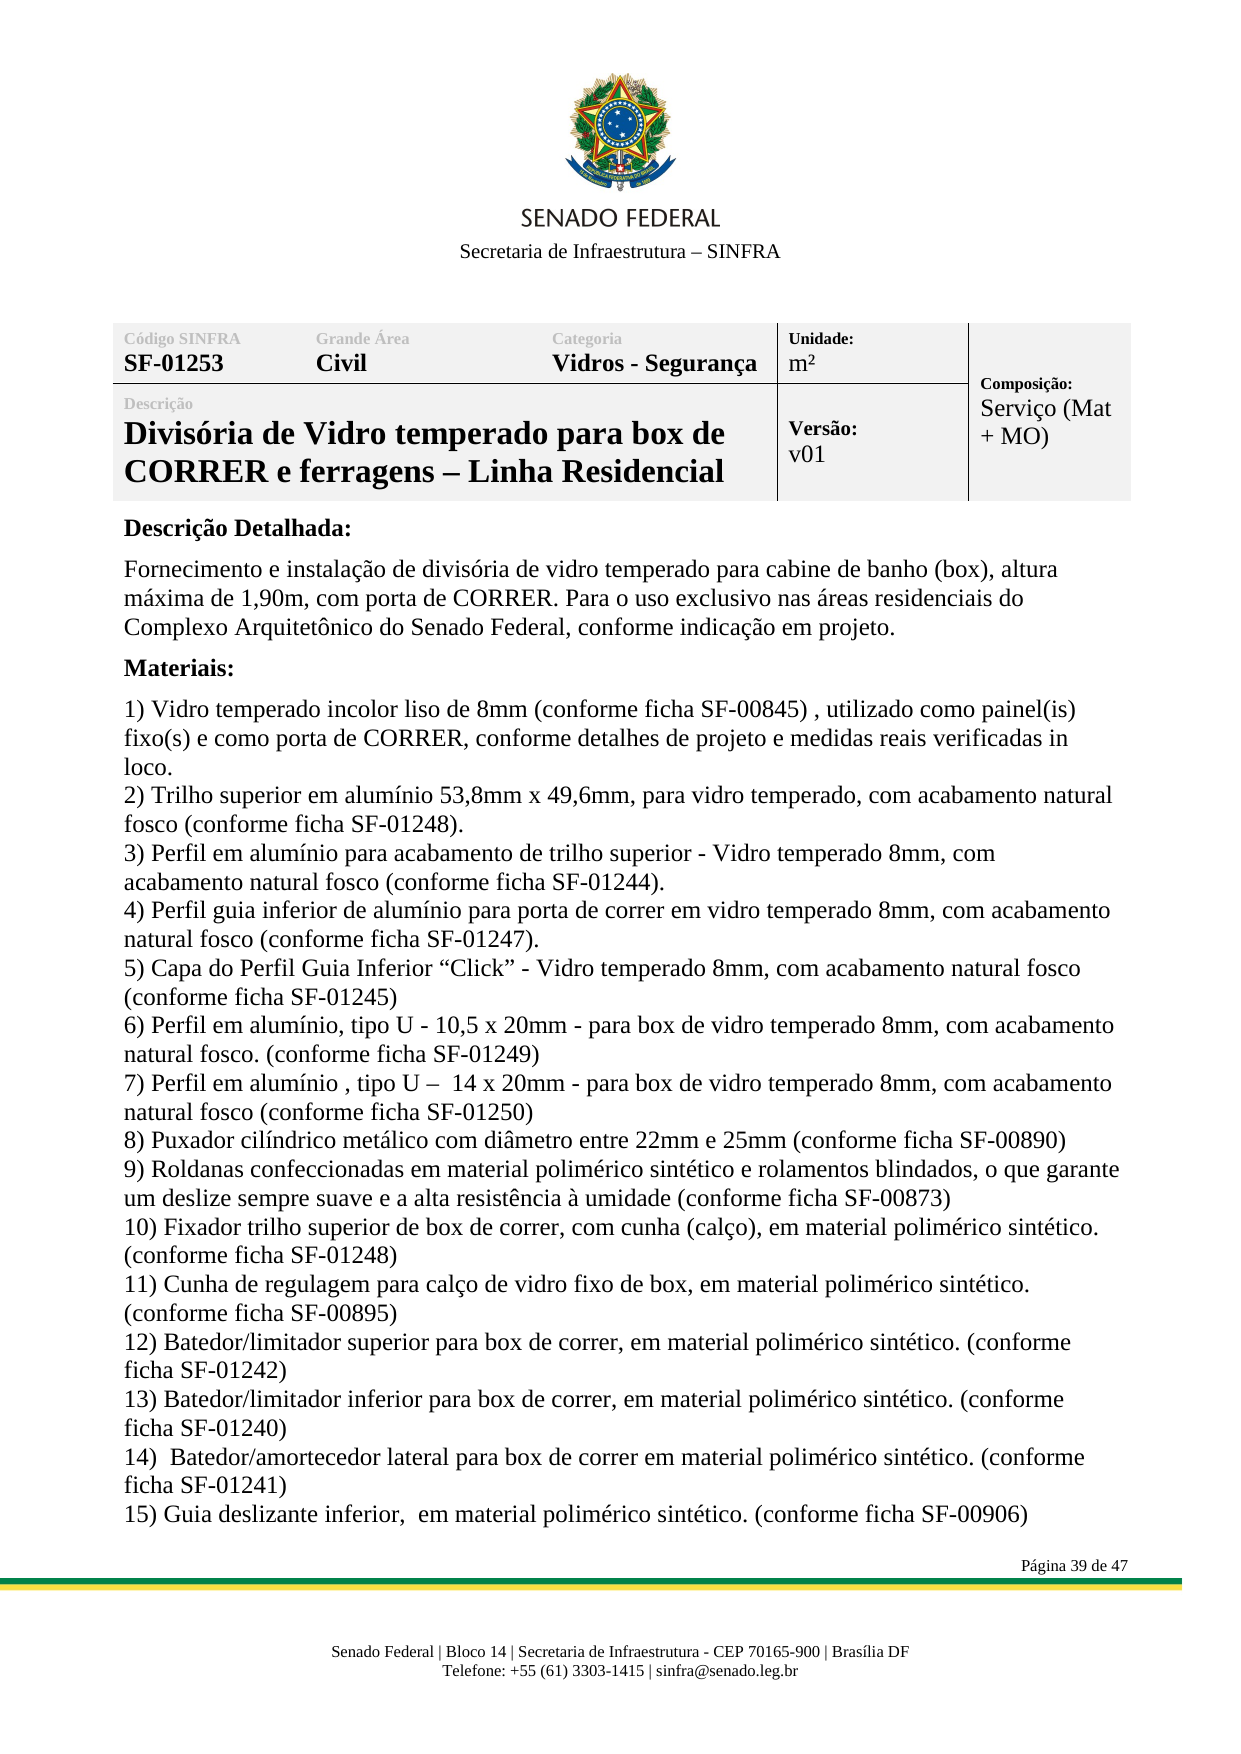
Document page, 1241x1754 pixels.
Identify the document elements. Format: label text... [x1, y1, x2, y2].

table_header Unidade: m² [778, 323, 968, 382]
table_header Composição: Serviço (Mat + MO) [969, 323, 1131, 501]
table_header Categoria Vidros - Segurança [541, 323, 777, 382]
table_header Grande Área Civil [304, 323, 541, 382]
table_header Código SINFRA SF-01253 [113, 323, 304, 382]
table_cell Descrição Divisória de Vidro temperado para box de CORRER e ferragens – Linha Residencial [113, 384, 777, 501]
table_cell Versão: v01 [778, 384, 968, 501]
picture [520, 73, 720, 227]
picture [0, 1578, 1183, 1609]
